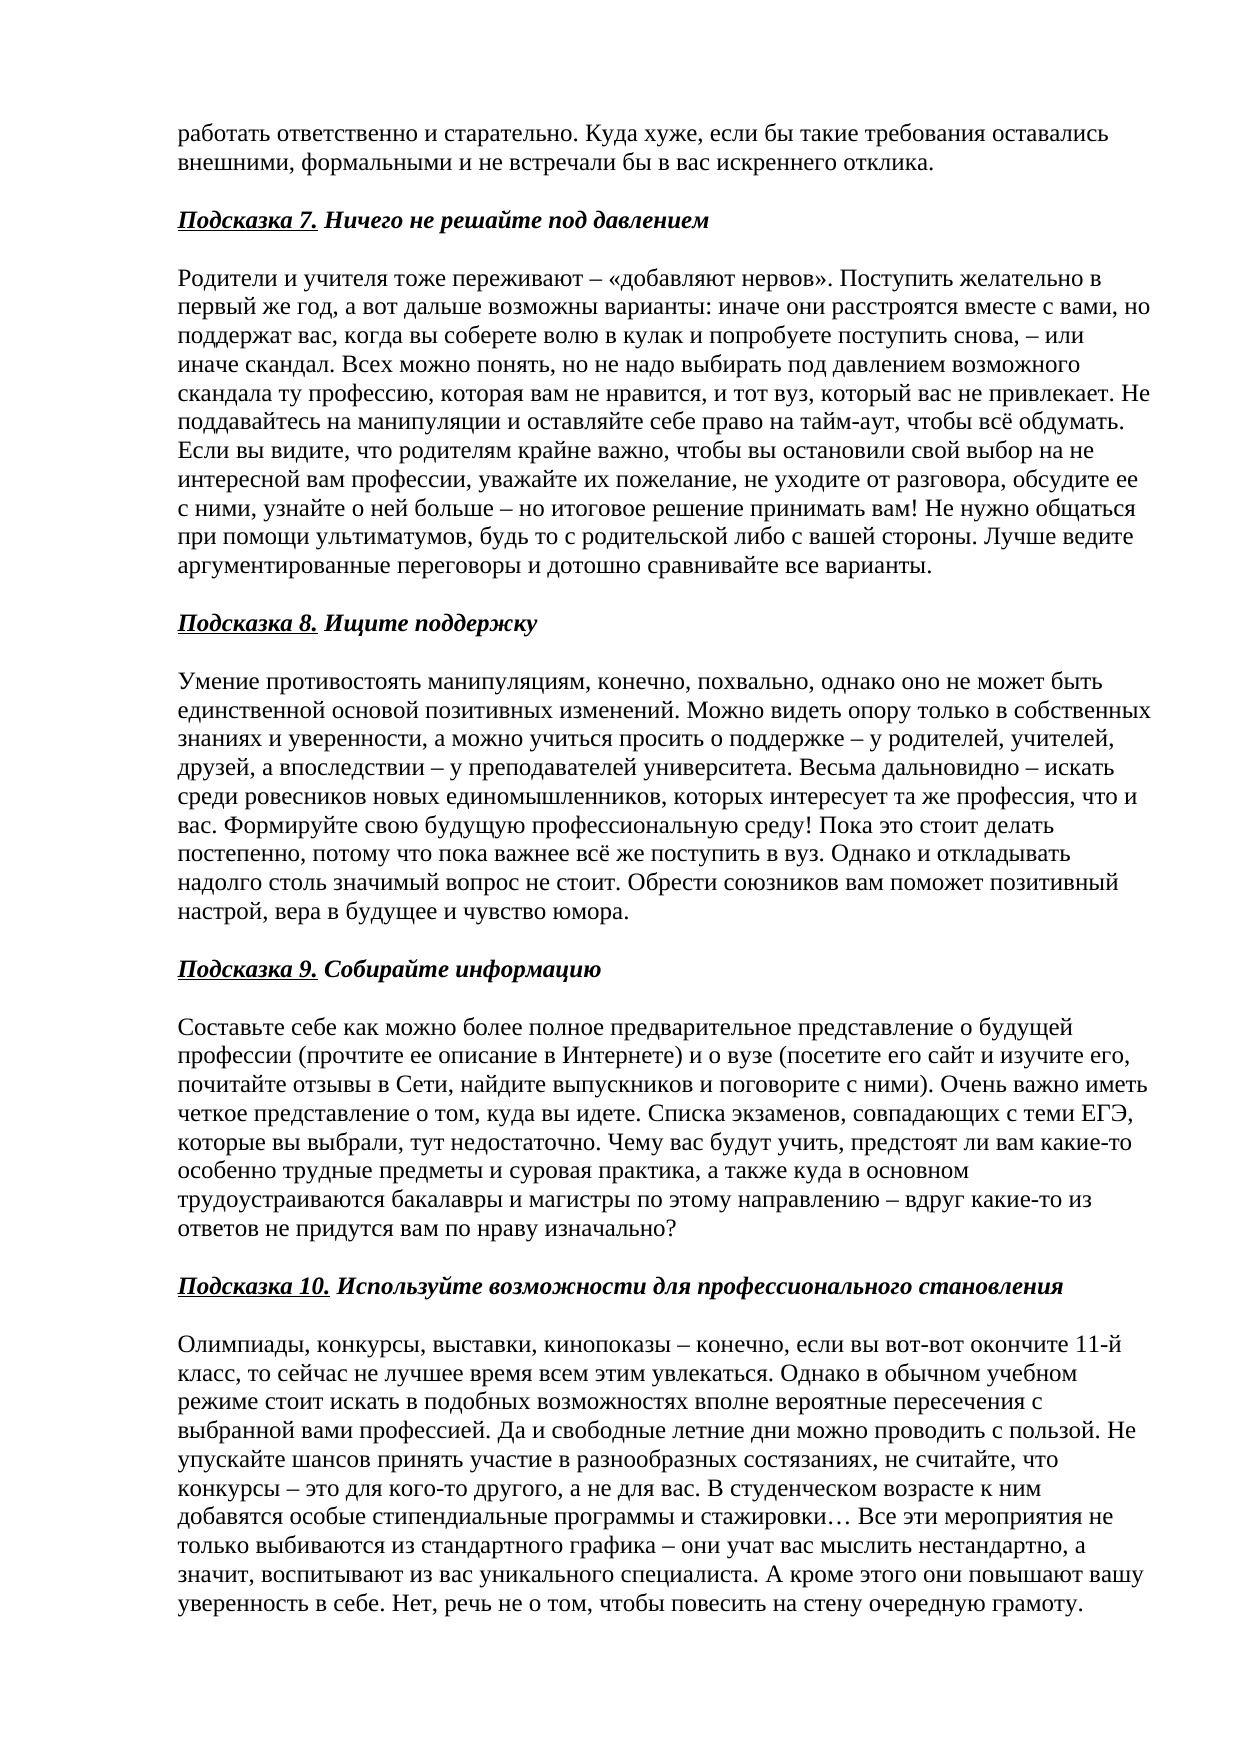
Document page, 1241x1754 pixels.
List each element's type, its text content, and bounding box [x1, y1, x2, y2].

text Умение противостоять манипуляциям, конечно, похвально, однако оно не может быть единственной основой позитивных изменений. Можно видеть опору только в собственных знаниях и уверенности, а можно учиться просить о поддержке – у родителей, учителей, друзей, а впоследствии – у преподавателей университета. Весьма дальновидно – искать среди ровесников новых единомышленников, которых интересует та же профессия, что и вас. Формируйте свою будущую профессиональную среду! Пока это стоит делать постепенно, потому что пока важнее всё же поступить в вуз. Однако и откладывать надолго столь значимый вопрос не стоит. Обрести союзников вам поможет позитивный настрой, вера в будущее и чувство юмора. [177, 666, 1152, 925]
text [177, 1329, 1152, 1616]
text Составьте себе как можно более полное предварительное представление о будущей профессии (прочтите ее описание в Интернете) и о вузе (посетите его сайт и изучите его, почитайте отзывы в Сети, найдите выпускников и поговорите с ними). Очень важно иметь четкое представление о том, куда вы идете. Списка экзаменов, совпадающих с теми ЕГЭ, которые вы выбрали, тут недостаточно. Чему вас будут учить, предстоят ли вам какие-то особенно трудные предметы и суровая практика, а также куда в основном трудоустраиваются бакалавры и магистры по этому направлению – вдруг какие-то из ответов не придутся вам по нраву изначально? [177, 1012, 1152, 1242]
text Подсказка 7. Ничего не решайте под давлением [177, 205, 1152, 233]
text Подсказка 8. Ищите поддержку [177, 608, 1152, 637]
text Подсказка 9. Собирайте информацию [177, 954, 1152, 983]
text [177, 118, 1152, 176]
text Родители и учителя тоже переживают – «добавляют нервов». Поступить желательно в первый же год, а вот дальше возможны варианты: иначе они расстроятся вместе с вами, но поддержат вас, когда вы соберете волю в кулак и попробуете поступить снова, – или иначе скандал. Всех можно понять, но не надо выбирать под давлением возможного скандала ту профессию, которая вам не нравится, и тот вуз, который вас не привлекает. Не поддавайтесь на манипуляции и оставляйте себе право на тайм-аут, чтобы всё обдумать. Если вы видите, что родителям крайне важно, чтобы вы остановили свой выбор на не интересной вам профессии, уважайте их пожелание, не уходите от разговора, обсудите ее с ними, узнайте о ней больше – но итоговое решение принимать вам! Не нужно общаться при помощи ультиматумов, будь то с родительской либо с вашей стороны. Лучше ведите аргументированные переговоры и дотошно сравнивайте все варианты. [177, 263, 1152, 579]
text Подсказка 10. Используйте возможности для профессионального становления [177, 1271, 1152, 1300]
